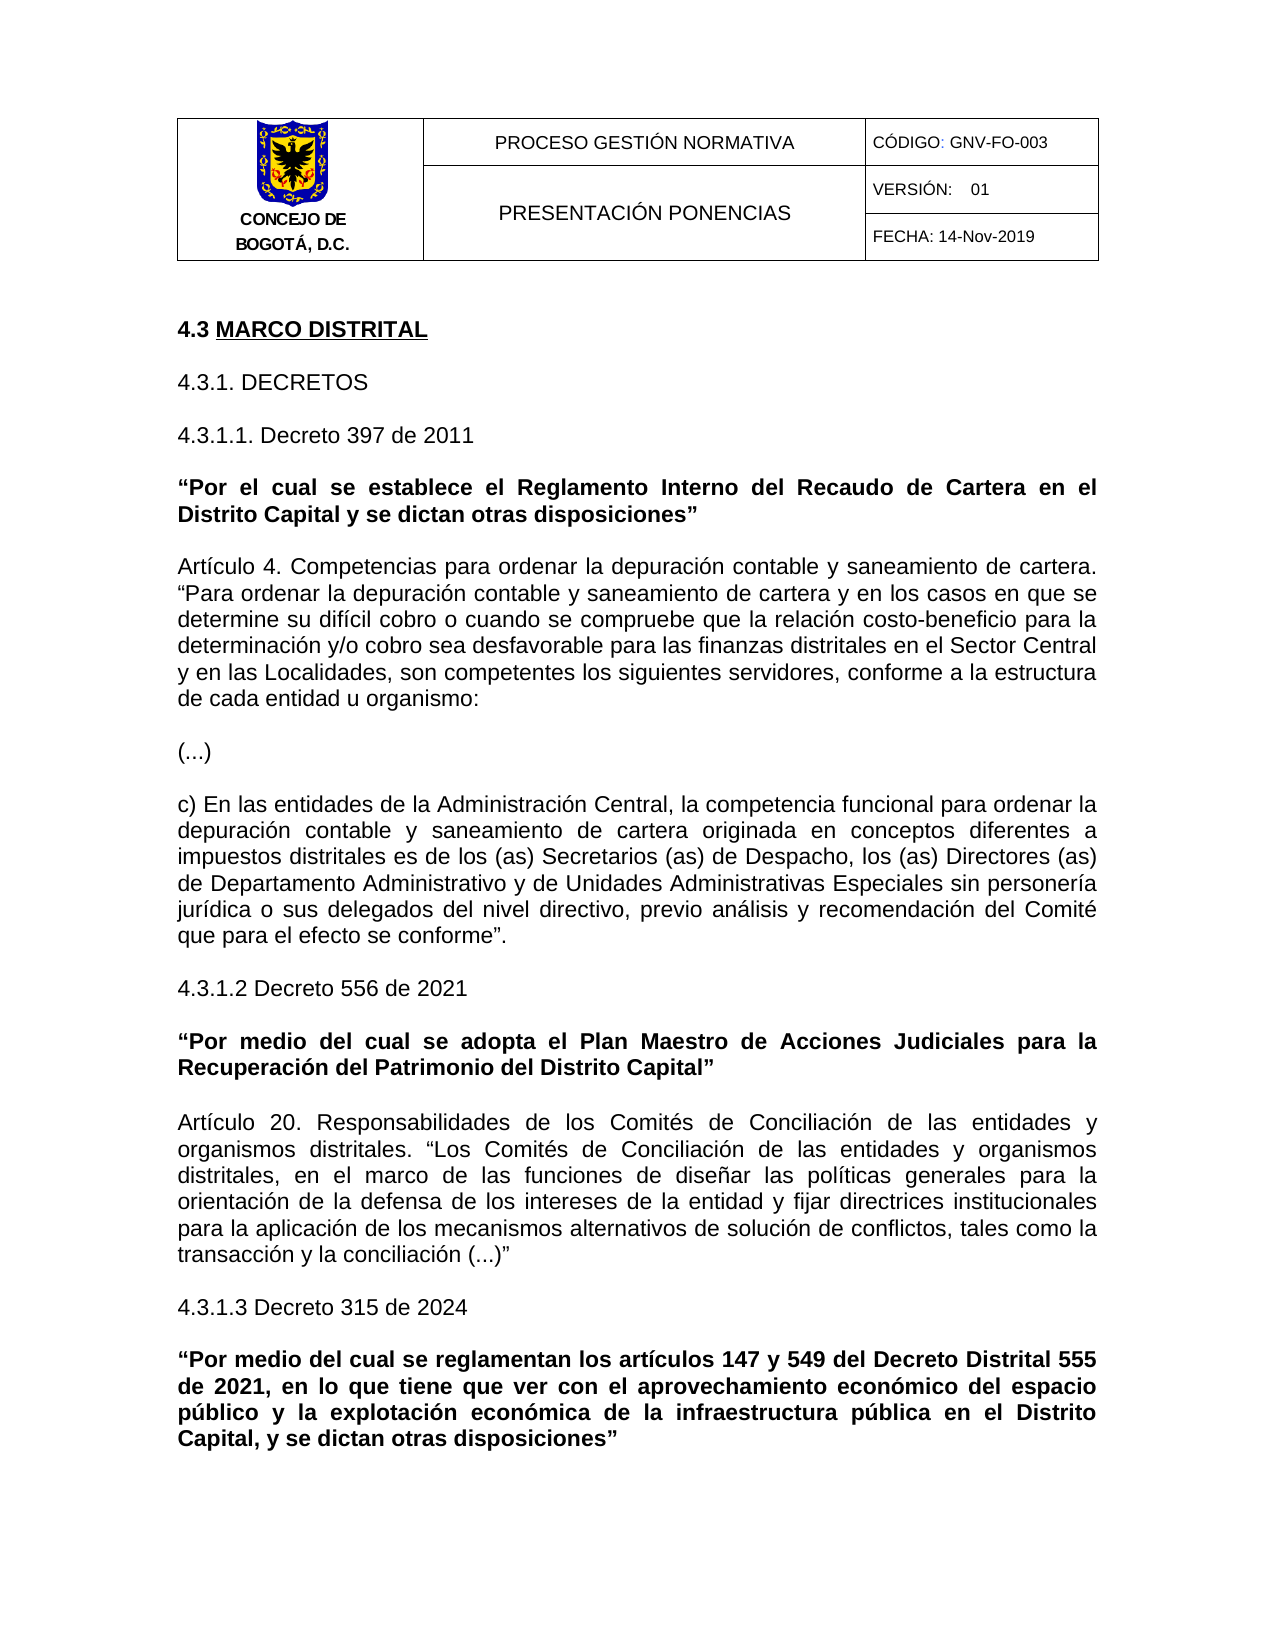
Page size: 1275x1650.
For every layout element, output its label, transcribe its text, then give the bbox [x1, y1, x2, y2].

text 4.3 MARCO DISTRITAL [177, 316, 1098, 342]
text c) En las entidades de la Administración Central, la competencia funcional para ordenar la depuración contable y saneamiento de cartera originada en conceptos diferentes a impuestos distritales es de los (as) Secretarios (as) de Despacho, los (as) Directores (as) de Departamento Administrativo y de Unidades Administrativas Especiales sin personería jurídica o sus delegados del nivel directivo, previo análisis y recomendación del Comité que para el efecto se conforme”. [177, 791, 1098, 949]
text (...) [177, 738, 1098, 764]
text “Por medio del cual se reglamentan los artículos 147 y 549 del Decreto Distrital 555 de 2021, en lo que tiene que ver con el aprovechamiento económico del espacio público y la explotación económica de la infraestructura pública en el Distrito Capital, y se dictan otras disposiciones” [177, 1346, 1098, 1452]
text 4.3.1.1. Decreto 397 de 2011 [177, 422, 1098, 448]
text “Por medio del cual se adopta el Plan Maestro de Acciones Judiciales para la Recuperación del Patrimonio del Distrito Capital” [177, 1028, 1098, 1080]
text “Por el cual se establece el Reglamento Interno del Recaudo de Cartera en el Distrito Capital y se dictan otras disposiciones” [177, 474, 1098, 527]
text 4.3.1.3 Decreto 315 de 2024 [177, 1294, 1098, 1320]
text 4.3.1.2 Decreto 556 de 2021 [177, 975, 1098, 1001]
text Artículo 20. Responsabilidades de los Comités de Conciliación de las entidades y organismos distritales. “Los Comités de Conciliación de las entidades y organismos distritales, en el marco de las funciones de diseñar las políticas generales para la orientación de la defensa de los intereses de la entidad y fijar directrices institucionales para la aplicación de los mecanismos alternativos de solución de conflictos, tales como la transacción y la conciliación (...)” [177, 1109, 1098, 1267]
text 4.3.1. DECRETOS [177, 369, 1098, 395]
text Artículo 4. Competencias para ordenar la depuración contable y saneamiento de cartera. “Para ordenar la depuración contable y saneamiento de cartera y en los casos en que se determine su difícil cobro o cuando se compruebe que la relación costo-beneficio para la determinación y/o cobro sea desfavorable para las finanzas distritales en el Sector Central y en las Localidades, son competentes los siguientes servidores, conforme a la estructura de cada entidad u organismo: [177, 553, 1098, 711]
